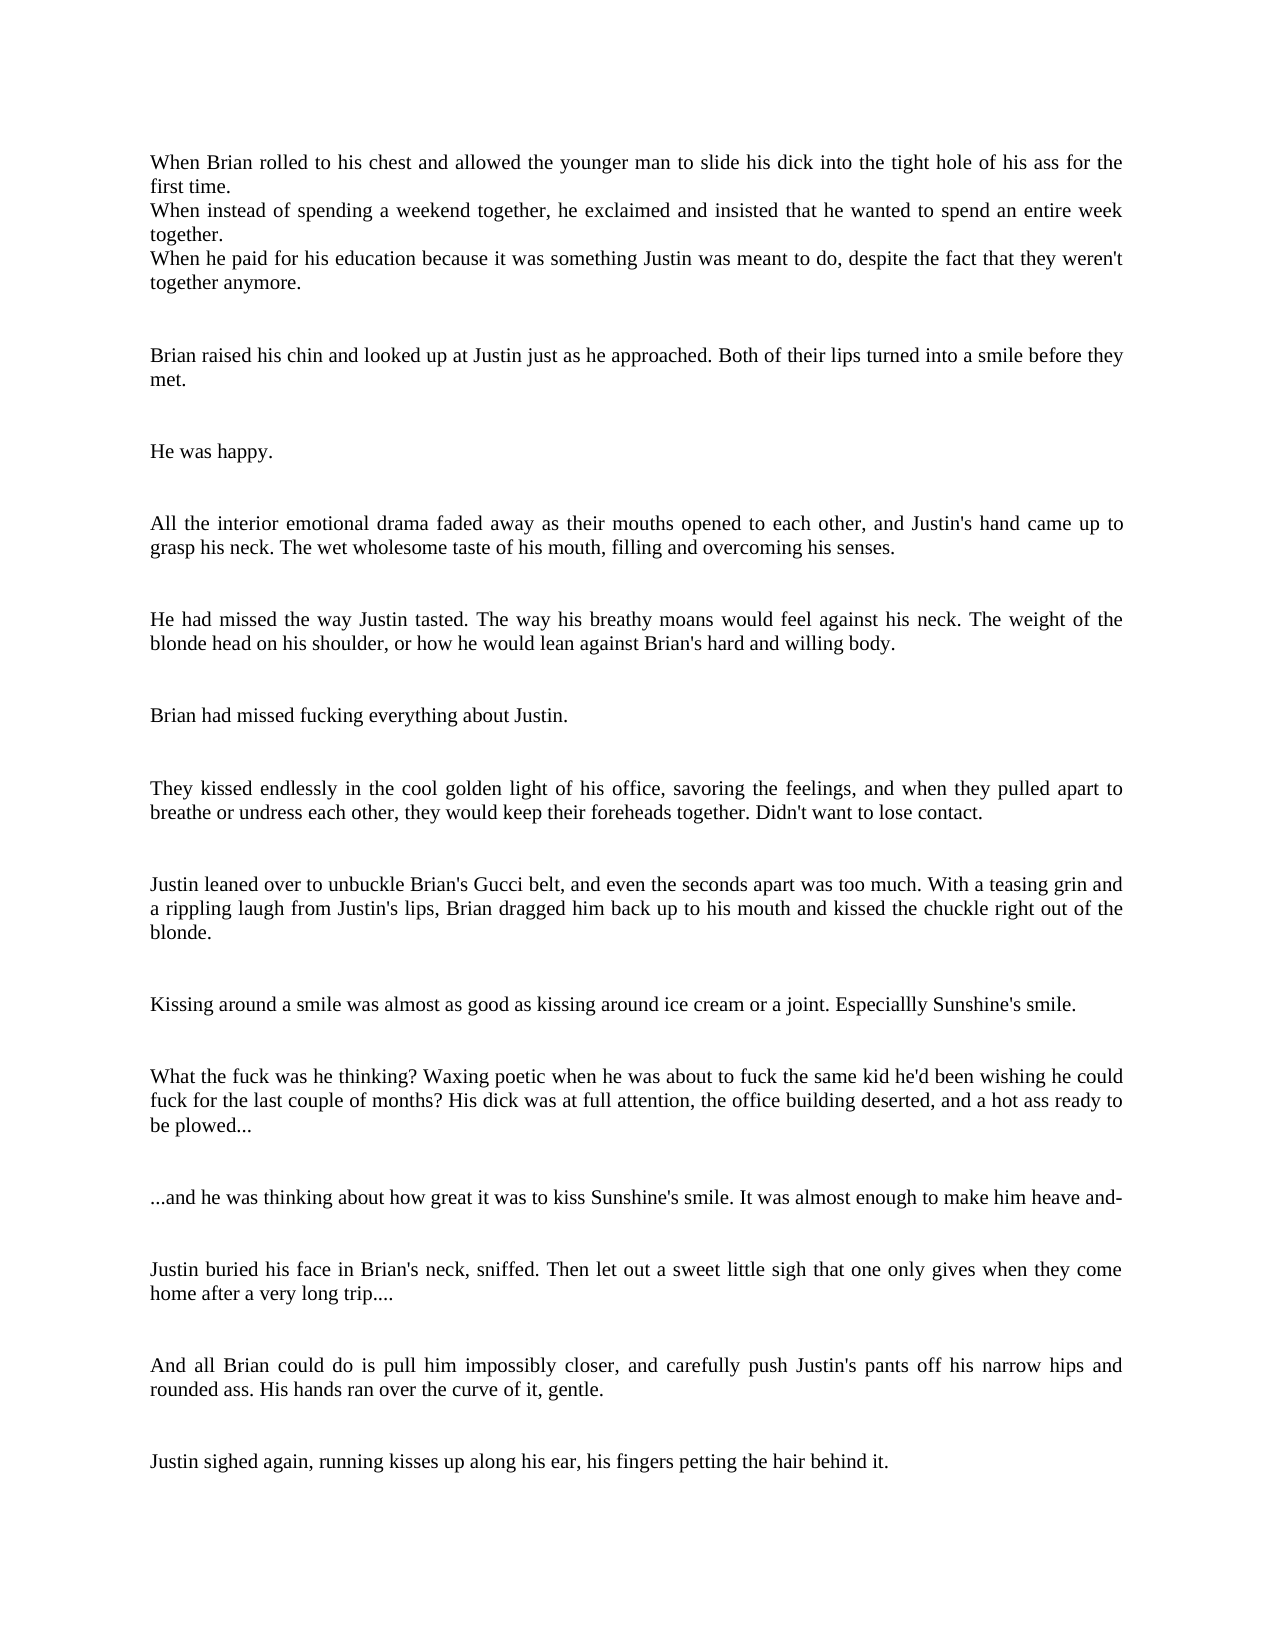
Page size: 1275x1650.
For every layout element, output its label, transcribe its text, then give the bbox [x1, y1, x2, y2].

text When Brian rolled to his chest and allowed the younger man to slide his dick into the tight hole of his ass for the first time. [150, 150, 1125, 198]
text He had missed the way Justin tasted. The way his breathy moans would feel against his neck. The weight of the blonde head on his shoulder, or how he would lean against Brian's hard and willing body. [150, 607, 1125, 655]
text Brian raised his chin and looked up at Justin just as he approached. Both of their lips turned into a smile before they met. [150, 342, 1125, 391]
text All the interior emotional drama faded away as their mouths opened to each other, and Justin's hand came up to grasp his neck. The wet wholesome taste of his mouth, filling and overcoming his senses. [150, 511, 1125, 559]
text They kissed endlessly in the cool golden light of his office, savoring the feelings, and when they pulled apart to breathe or undress each other, they would keep their foreheads together. Didn't want to lose contact. [150, 776, 1125, 824]
text When instead of spending a weekend together, he exclaimed and insisted that he wanted to spend an entire week together. [150, 198, 1125, 246]
text What the fuck was he thinking? Waxing poetic when he was about to fuck the same kid he'd been wishing he could fuck for the last couple of months? His dick was at full attention, the office building deserted, and a hot ass ready to be plowed... [150, 1064, 1125, 1137]
text Brian had missed fucking everything about Justin. [150, 703, 1125, 727]
text When he paid for his education because it was something Justin was meant to do, despite the fact that they weren't together anymore. [150, 246, 1125, 294]
text Justin sighed again, running kisses up along his ear, his fingers petting the hair behind it. [150, 1449, 1125, 1473]
text And all Brian could do is pull him impossibly closer, and carefully push Justin's pants off his narrow hips and rounded ass. His hands ran over the curve of it, gentle. [150, 1353, 1125, 1401]
text Kissing around a smile was almost as good as kissing around ice cream or a joint. Especiallly Sunshine's smile. [150, 992, 1125, 1016]
text Justin buried his face in Brian's neck, sniffed. Then let out a sweet little sigh that one only gives when they come home after a very long trip.... [150, 1257, 1125, 1305]
text He was happy. [150, 439, 1125, 463]
text ...and he was thinking about how great it was to kiss Sunshine's smile. It was almost enough to make him heave and- [150, 1185, 1125, 1209]
text Justin leaned over to unbuckle Brian's Gucci belt, and even the seconds apart was too much. With a teasing grin and a rippling laugh from Justin's lips, Brian dragged him back up to his mouth and kissed the chuckle right out of the blonde. [150, 872, 1125, 944]
